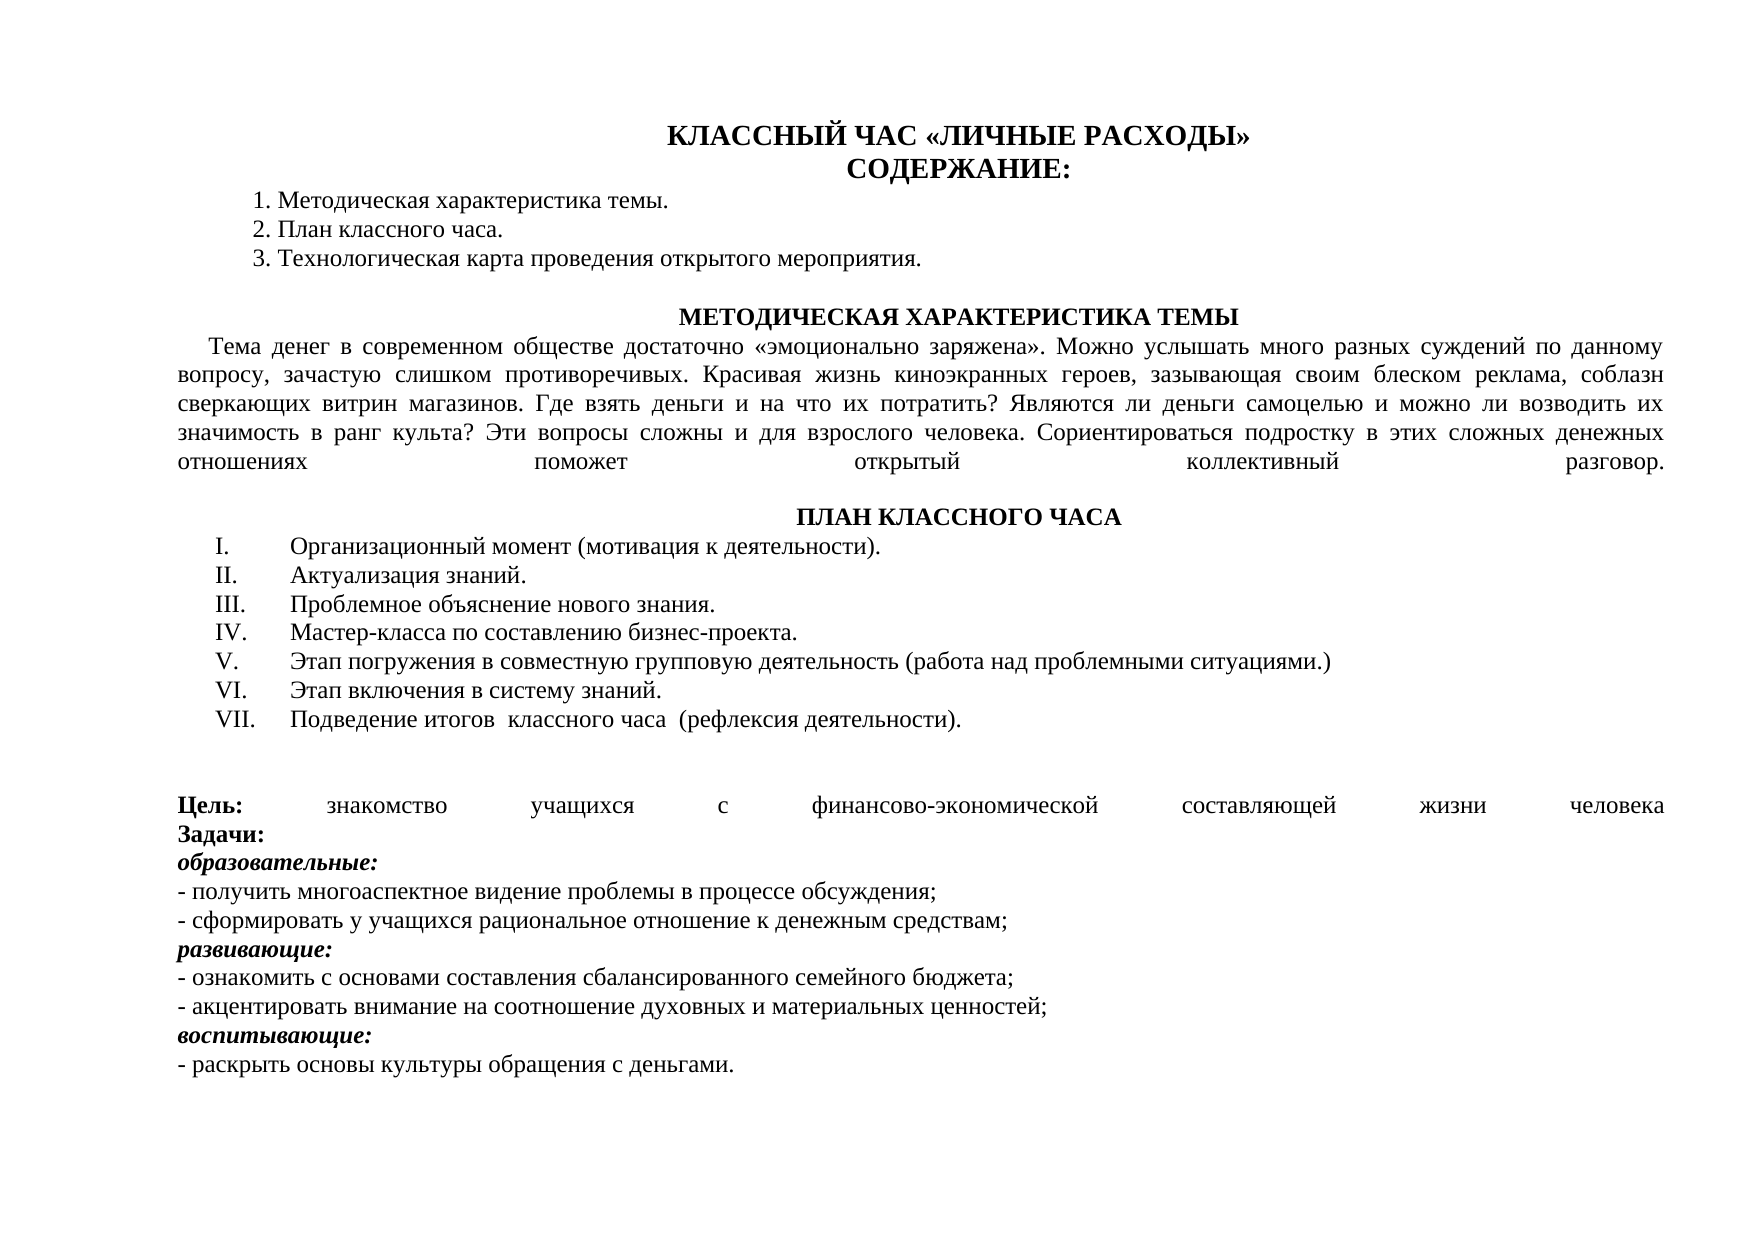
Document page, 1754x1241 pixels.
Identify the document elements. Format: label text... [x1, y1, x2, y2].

text СОДЕРЖАНИЕ: [252, 152, 1665, 185]
list Организационный момент (мотивация к деятельности). [215, 531, 1665, 560]
text КЛАССНЫЙ ЧАС «ЛИЧНЫЕ РАСХОДЫ» [252, 118, 1665, 152]
text образовательные: [177, 847, 1665, 876]
text - раскрыть основы культуры обращения с деньгами. [177, 1049, 1665, 1077]
text 2. План классного часа. [252, 214, 1665, 243]
text Тема денег в современном обществе достаточно «эмоционально заряжена». Можно услышать много разных суждений по данному вопросу, зачастую слишком противоречивых. Красивая жизнь киноэкранных героев, зазывающая своим блеском реклама, соблазн сверкающих витрин магазинов. Где взять деньги и на что их потратить? Являются ли деньги самоцелью и можно ли возводить их значимость в ранг культа? Эти вопросы сложны и для взрослого человека. Сориентироваться подростку в этих сложных денежных отношениях поможет открытый коллективный разговор. [177, 331, 1665, 502]
list Подведение итогов классного часа (рефлексия деятельности). [215, 704, 1665, 732]
text ПЛАН КЛАССНОГО ЧАСА [252, 502, 1665, 531]
text 3. Технологическая карта проведения открытого мероприятия. [252, 243, 1665, 271]
list Мастер-класса по составлению бизнес-проекта. [215, 617, 1665, 646]
text - ознакомить с основами составления сбалансированного семейного бюджета; - акцентировать внимание на соотношение духовных и материальных ценностей; воспитывающие: [177, 962, 1665, 1049]
list Актуализация знаний. [215, 560, 1665, 589]
text МЕТОДИЧЕСКАЯ ХАРАКТЕРИСТИКА ТЕМЫ [252, 302, 1665, 331]
text 1. Методическая характеристика темы. [252, 185, 1665, 214]
list Этап включения в систему знаний. [215, 675, 1665, 704]
list Этап погружения в совместную групповую деятельность (работа над проблемными ситуациями.) [215, 646, 1665, 675]
text Цель: знакомство учащихся с финансово-экономической составляющей жизни человека Задачи: [177, 790, 1665, 847]
text - получить многоаспектное видение проблемы в процессе обсуждения; - сформировать у учащихся рациональное отношение к денежным средствам; развивающие: [177, 876, 1665, 962]
list Проблемное объяснение нового знания. [215, 589, 1665, 617]
